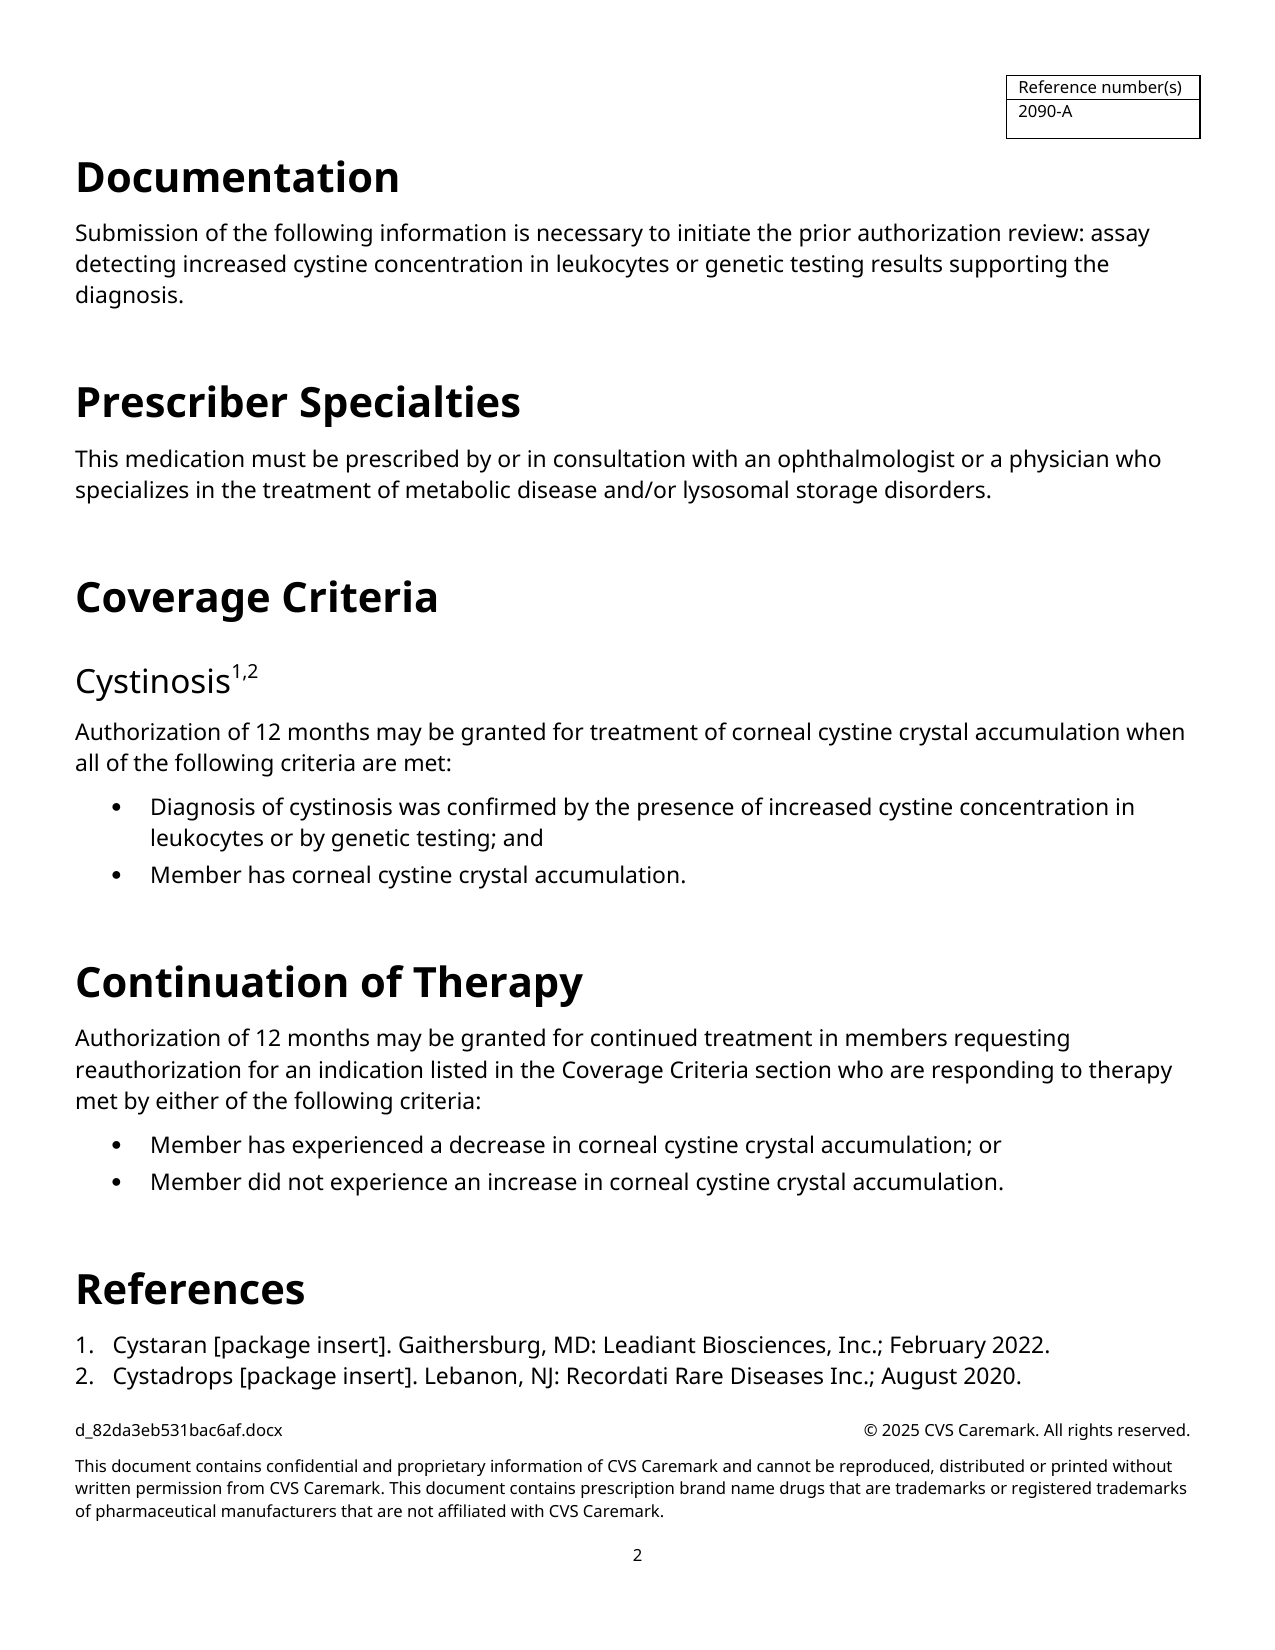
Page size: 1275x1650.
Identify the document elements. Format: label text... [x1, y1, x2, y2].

text Authorization of 12 months may be granted for continued treatment in members requesting reauthorization for an indication listed in the Coverage Criteria section who are responding to therapy met by either of the following criteria: [75, 1022, 1200, 1116]
subtitle Prescriber Specialties [75, 373, 1200, 430]
text Cystadrops [package insert]. Lebanon, NJ: Recordati Rare Diseases Inc.; August 2020. [75, 1360, 1200, 1392]
list Member has corneal cystine crystal accumulation. [112, 859, 1200, 891]
subtitle Cystinosis1,2 [75, 658, 1200, 703]
subtitle Continuation of Therapy [75, 953, 1200, 1010]
text Cystaran [package insert]. Gaithersburg, MD: Leadiant Biosciences, Inc.; February 2022. [75, 1329, 1200, 1360]
list Diagnosis of cystinosis was confirmed by the presence of increased cystine concentration in leukocytes or by genetic testing; and [112, 791, 1200, 853]
list Member did not experience an increase in corneal cystine crystal accumulation. [112, 1166, 1200, 1197]
subtitle References [75, 1260, 1200, 1317]
subtitle Coverage Criteria [75, 567, 1200, 624]
text Authorization of 12 months may be granted for treatment of corneal cystine crystal accumulation when all of the following criteria are met: [75, 716, 1200, 778]
list Member has experienced a decrease in corneal cystine crystal accumulation; or [112, 1128, 1200, 1160]
text Submission of the following information is necessary to initiate the prior authorization review: assay detecting increased cystine concentration in leukocytes or genetic testing results supporting the diagnosis. [75, 217, 1200, 311]
subtitle Documentation [75, 148, 1200, 204]
text This medication must be prescribed by or in consultation with an ophthalmologist or a physician who specializes in the treatment of metabolic disease and/or lysosomal storage disorders. [75, 442, 1200, 505]
